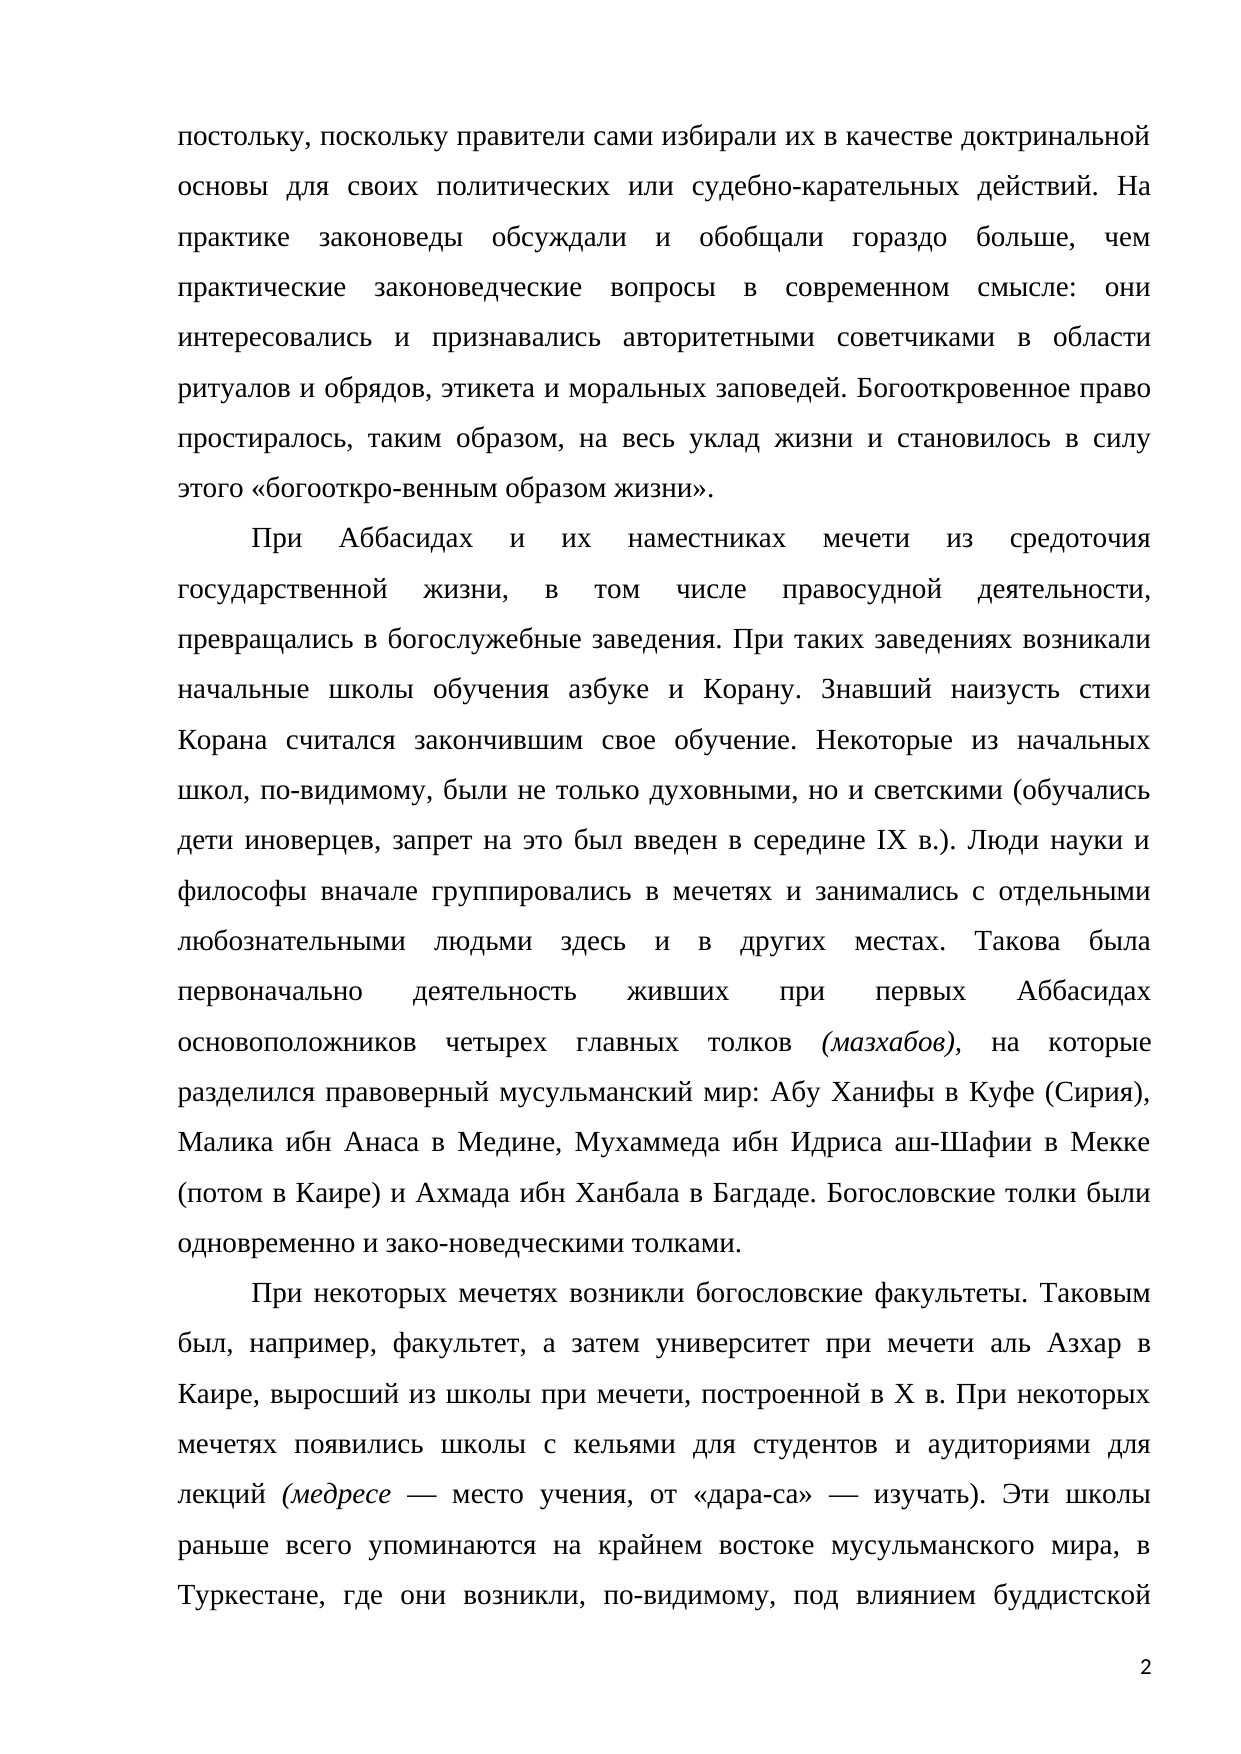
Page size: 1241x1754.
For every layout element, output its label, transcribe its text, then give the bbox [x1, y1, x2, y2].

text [177, 118, 1152, 504]
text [177, 1275, 1152, 1611]
text При Аббасидах и их наместниках мечети из средоточия государственной жизни, в том числе правосудной деятельности, превращались в богослужебные заведения. При таких заведениях возникали начальные школы обучения азбуке и Корану. Знавший наизусть стихи Корана считался закончившим свое обучение. Некоторые из начальных школ, по-видимому, были не только духовными, но и светскими (обучались дети иноверцев, запрет на это был введен в середине IX в.). Люди науки и философы вначале группировались в мечетях и занимались с отдельными любознательными людьми здесь и в других местах. Такова была первоначально деятельность живших при первых Аббасидах основоположников четырех главных толков (мазхабов), на которые разделился правоверный мусульманский мир: Абу Ханифы в Куфе (Сирия), Малика ибн Анаса в Медине, Мухаммеда ибн Идриса аш-Шафии в Мекке (потом в Каире) и Ахмада ибн Ханбала в Багдаде. Богословские толки были одновременно и зако-новедческими толками. [177, 521, 1152, 1258]
